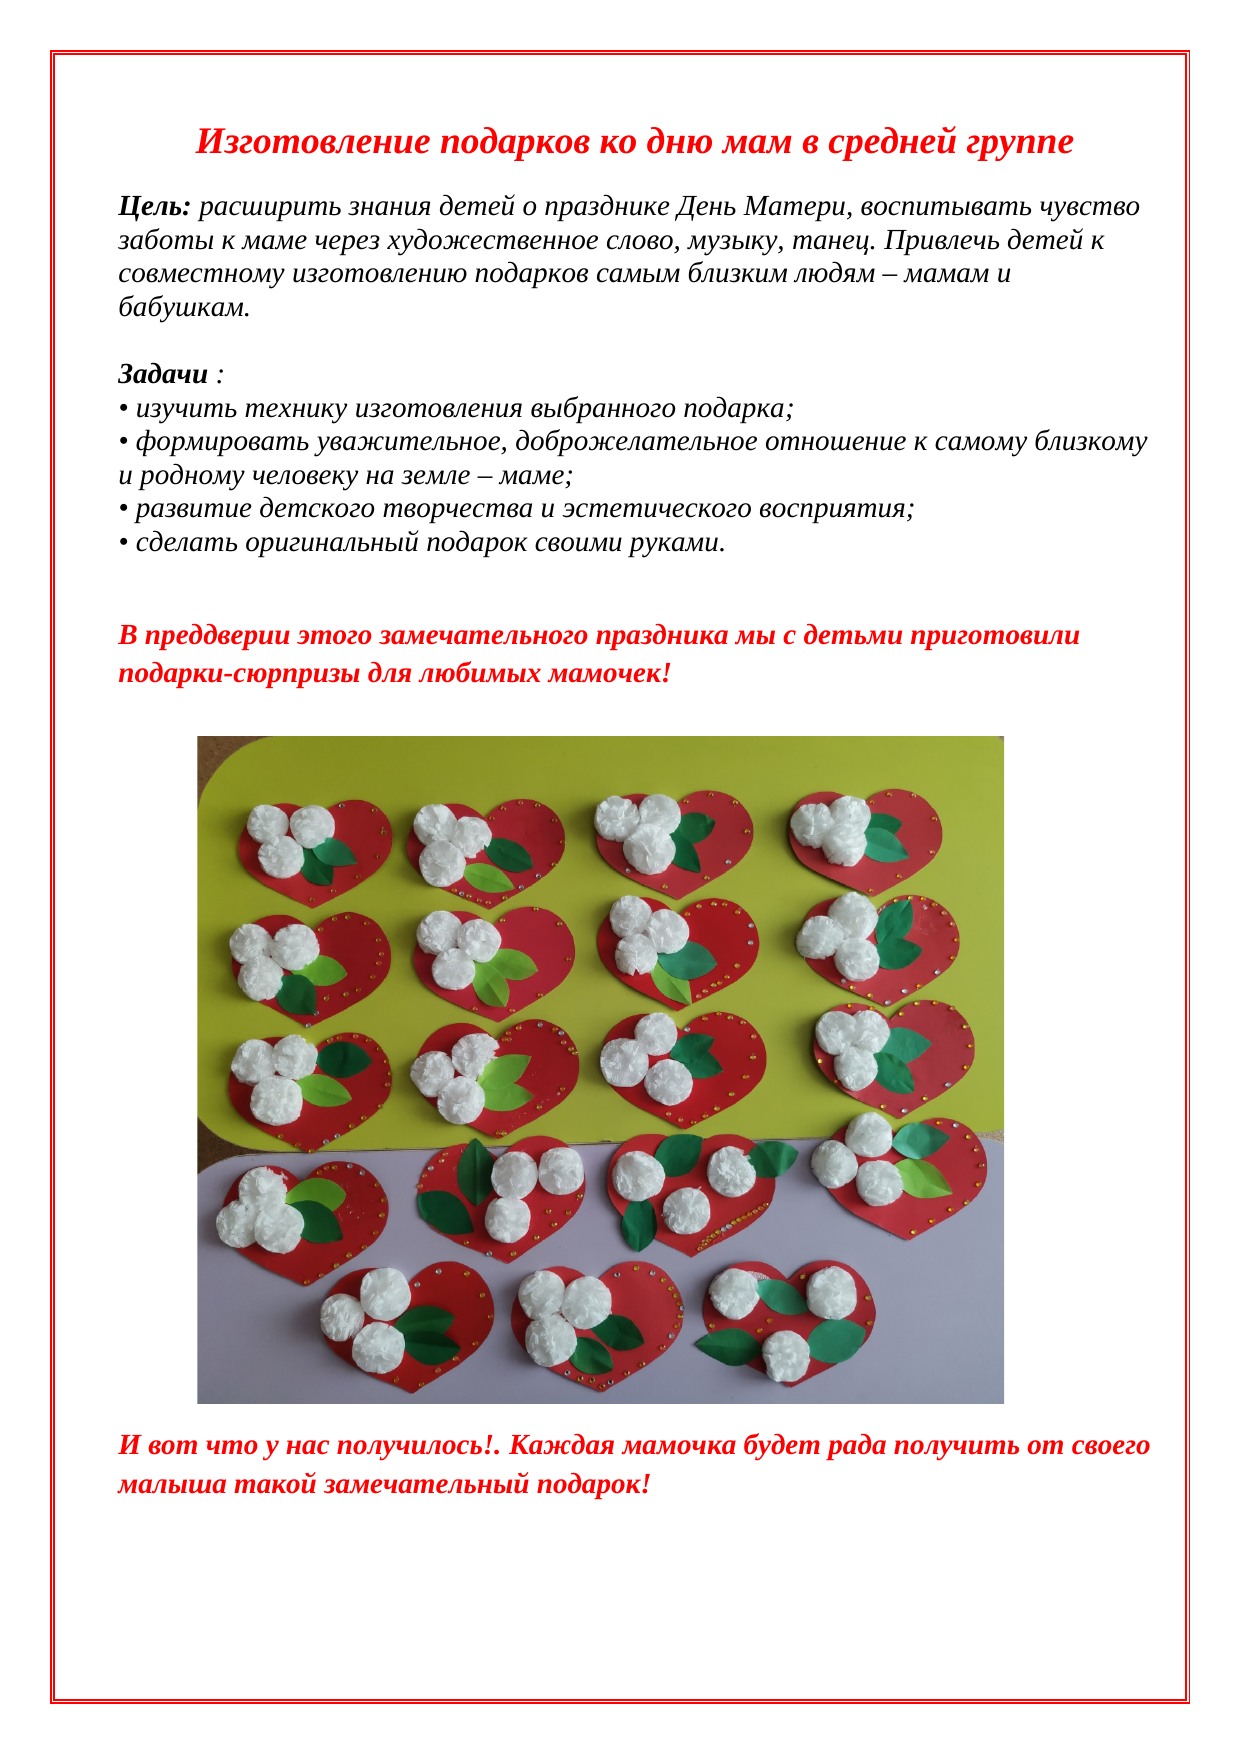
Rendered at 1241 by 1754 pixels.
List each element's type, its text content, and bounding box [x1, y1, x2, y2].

text • сделать оригинальный подарок своими руками. [118, 524, 1152, 557]
text • формировать уважительное, доброжелательное отношение к самому близкому и родному человеку на земле – маме; [118, 423, 1152, 490]
text • изучить технику изготовления выбранного подарка; [118, 390, 1152, 423]
picture [197, 736, 1005, 1404]
text В преддверии этого замечательного праздника мы с детьми приготовили подарки-сюрпризы для любимых мамочек! [118, 617, 1152, 689]
text И вот что у нас получилось!. Каждая мамочка будет рада получить от своего малыша такой замечательный подарок! [118, 1427, 1152, 1499]
text Изготовление подарков ко дню мам в средней группе [118, 118, 1152, 161]
text • развитие детского творчества и эстетического восприятия; [118, 490, 1152, 524]
text Цель: расширить знания детей о празднике День Матери, воспитывать чувство заботы к маме через художественное слово, музыку, танец. Привлечь детей к совместному изготовлению подарков самым близким людям – мамам и бабушкам. [118, 188, 1152, 323]
text Задачи : [118, 356, 1152, 390]
